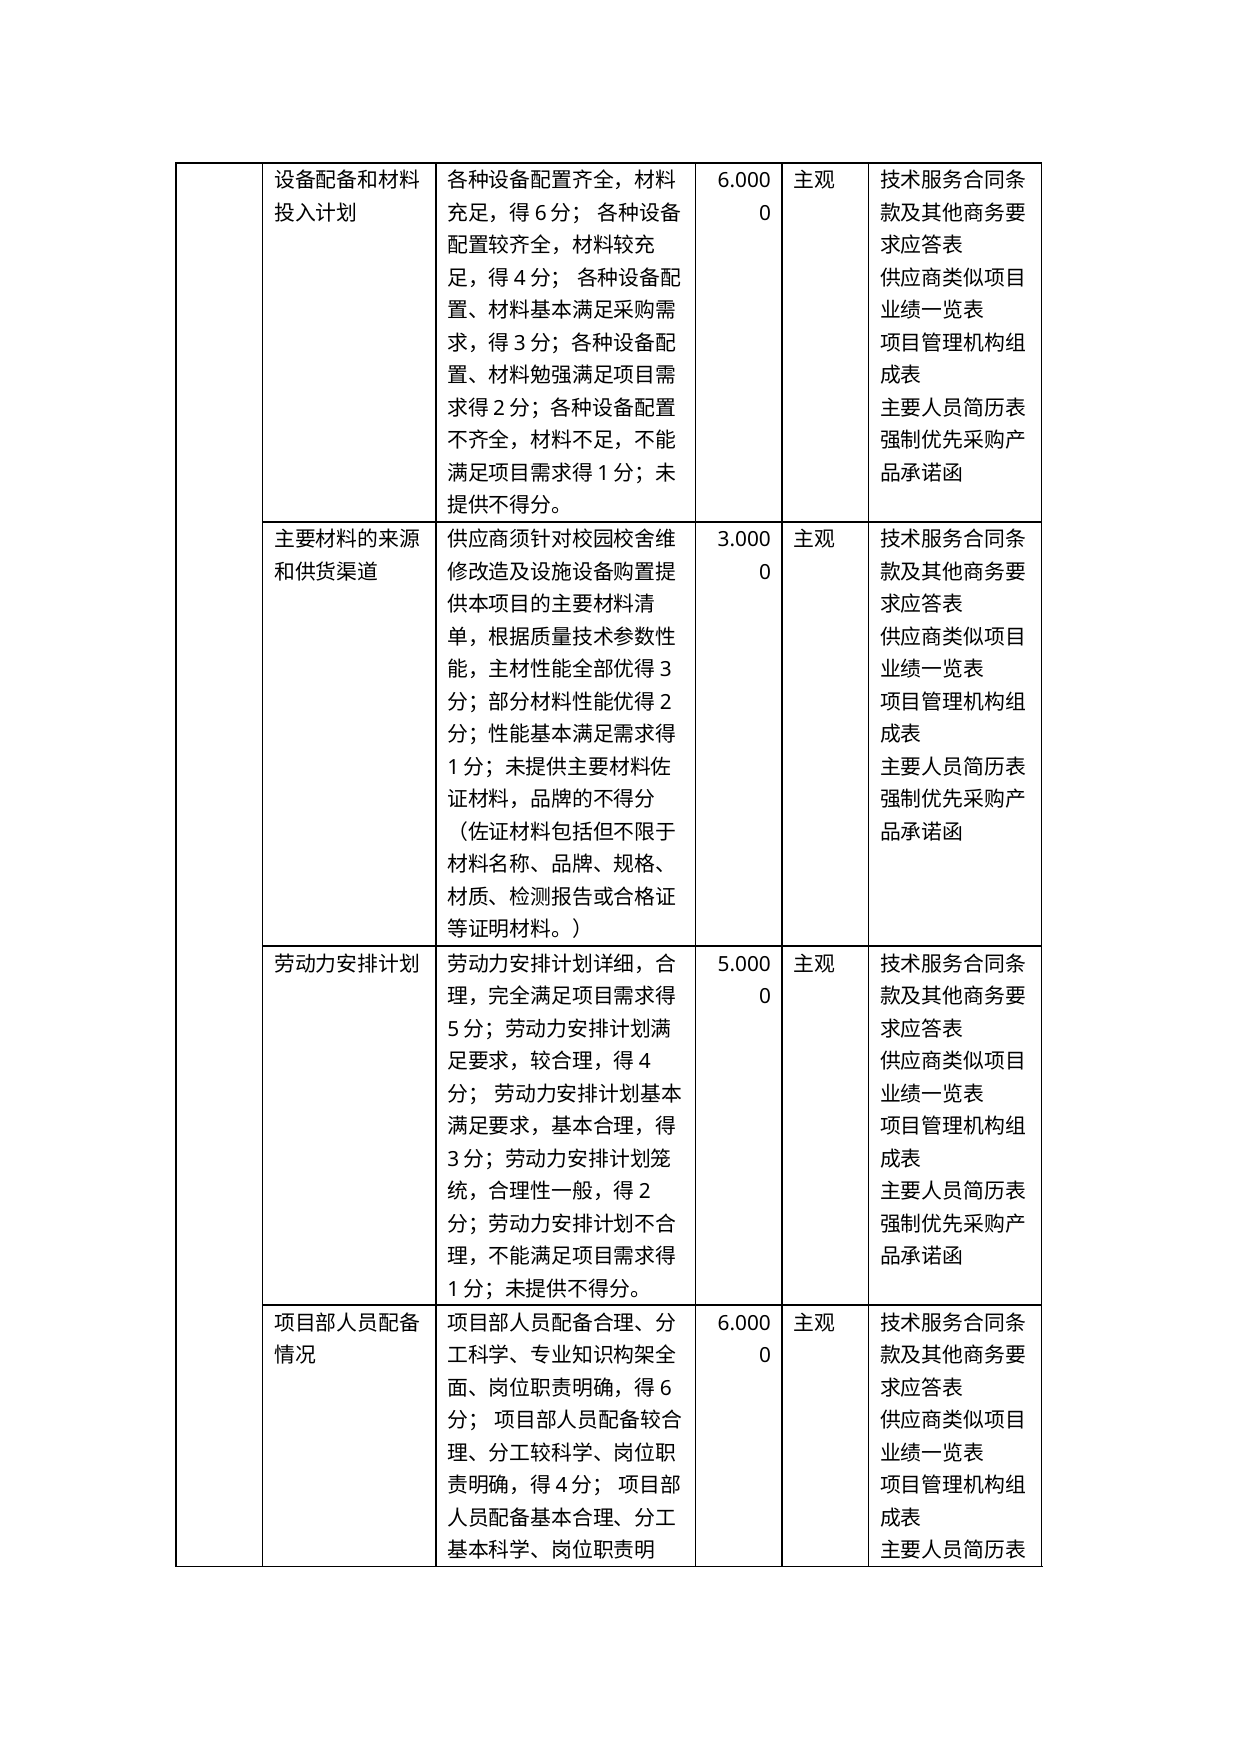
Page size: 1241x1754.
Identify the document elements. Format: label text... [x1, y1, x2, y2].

table_cell 项目部人员配备情况 [263, 1306, 435, 1566]
table_cell 劳动力安排计划 [263, 947, 435, 1304]
table_cell 供应商须针对校园校舍维修改造及设施设备购置提供本项目的主要材料清单，根据质量技术参数性能，主材性能全部优得3分；部分材料性能优得2分；性能基本满足需求得1分；未提供主要材料佐证材料，品牌的不得分（佐证材料包括但不限于材料名称、品牌、规格、材质、检测报告或合格证等证明材料。） [437, 523, 695, 945]
table_cell 主观 [783, 164, 868, 521]
table_cell 6.0000 [696, 164, 781, 521]
table_cell 技术服务合同条款及其他商务要求应答表 供应商类似项目业绩一览表 项目管理机构组成表 主要人员简历表 强制优先采购产品承诺函 [869, 947, 1041, 1304]
table_cell 3.0000 [696, 523, 781, 945]
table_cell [869, 1306, 1041, 1566]
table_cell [437, 1306, 695, 1566]
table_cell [869, 164, 1041, 521]
table_cell 各种设备配置齐全，材料充足，得6分； 各种设备配置较齐全，材料较充足，得4分； 各种设备配置、材料基本满足采购需求，得3分；各种设备配置、材料勉强满足项目需求得2分；各种设备配置不齐全，材料不足，不能满足项目需求得1分；未提供不得分。 [437, 164, 695, 521]
table_cell 主观 [783, 523, 868, 945]
table_cell 主要材料的来源和供货渠道 [263, 523, 435, 945]
table_cell 技术服务合同条款及其他商务要求应答表 供应商类似项目业绩一览表 项目管理机构组成表 主要人员简历表 强制优先采购产品承诺函 [869, 523, 1041, 945]
table_cell 6.0000 [696, 1306, 781, 1566]
table_cell 设备配备和材料投入计划 [263, 164, 435, 521]
table_cell 5.0000 [696, 947, 781, 1304]
table_cell 劳动力安排计划详细，合理，完全满足项目需求得5分；劳动力安排计划满足要求，较合理，得4分； 劳动力安排计划基本满足要求，基本合理，得3分；劳动力安排计划笼统，合理性一般，得2分；劳动力安排计划不合理，不能满足项目需求得1分；未提供不得分。 [437, 947, 695, 1304]
table_cell 主观 [783, 947, 868, 1304]
table_cell 主观 [783, 1306, 868, 1566]
